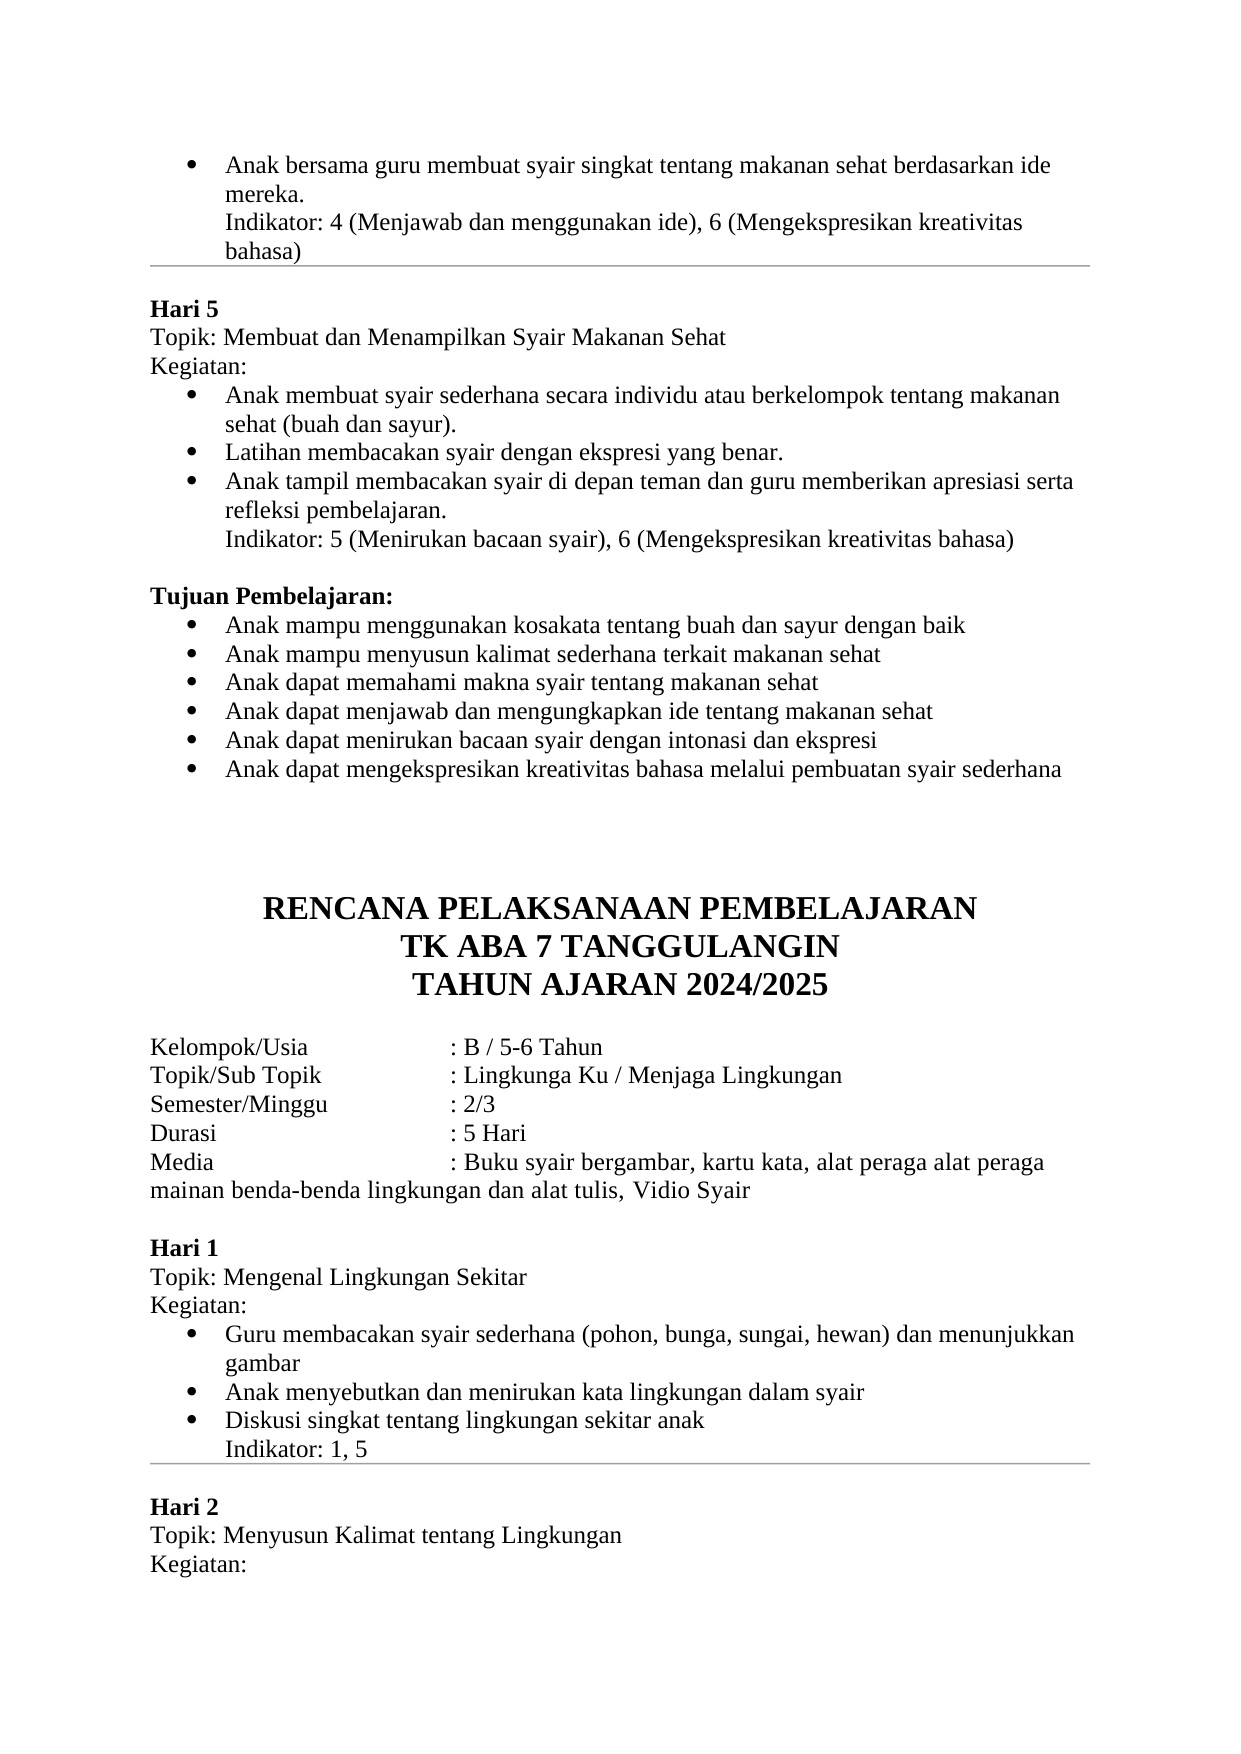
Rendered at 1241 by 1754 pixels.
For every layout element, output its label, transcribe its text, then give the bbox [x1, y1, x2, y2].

list Guru membacakan syair sederhana (pohon, bunga, sungai, hewan) dan menunjukkan gambar [187, 1319, 1090, 1377]
text Durasi : 5 Hari [150, 1118, 1090, 1147]
text TAHUN AJARAN 2024/2025 [150, 964, 1090, 1003]
list Anak membuat syair sederhana secara individu atau berkelompok tentang makanan sehat (buah dan sayur). [187, 380, 1090, 437]
text Topik: Membuat dan Menampilkan Syair Makanan Sehat Kegiatan: [150, 322, 1090, 380]
text Topik: Mengenal Lingkungan Sekitar Kegiatan: [150, 1262, 1090, 1319]
text RENCANA PELAKSANAAN PEMBELAJARAN [150, 888, 1090, 926]
text Semester/Minggu : 2/3 [150, 1089, 1090, 1118]
text TK ABA 7 TANGGULANGIN [150, 926, 1090, 964]
list Anak menyebutkan dan menirukan kata lingkungan dalam syair [187, 1377, 1090, 1405]
list Anak mampu menyusun kalimat sederhana terkait makanan sehat [187, 639, 1090, 667]
list Anak tampil membacakan syair di depan teman dan guru memberikan apresiasi serta refleksi pembelajaran. Indikator: 5 (Menirukan bacaan syair), 6 (Mengekspresikan kreativitas bahasa) [187, 466, 1090, 552]
text Hari 5 [150, 294, 1090, 322]
text Hari 2 [150, 1492, 1090, 1520]
text Kelompok/Usia : B / 5-6 Tahun [150, 1032, 1090, 1060]
text Topik: Menyusun Kalimat tentang Lingkungan Kegiatan: [150, 1520, 1090, 1578]
list Anak bersama guru membuat syair singkat tentang makanan sehat berdasarkan ide mereka. Indikator: 4 (Menjawab dan menggunakan ide), 6 (Mengekspresikan kreativitas bahasa) [187, 150, 1090, 265]
list Anak mampu menggunakan kosakata tentang buah dan sayur dengan baik [187, 610, 1090, 639]
text Media : Buku syair bergambar, kartu kata, alat peraga alat peraga mainan benda-benda lingkungan dan alat tulis, Vidio Syair [150, 1147, 1090, 1204]
list Diskusi singkat tentang lingkungan sekitar anak Indikator: 1, 5 [187, 1405, 1090, 1462]
list Latihan membacakan syair dengan ekspresi yang benar. [187, 437, 1090, 466]
list Anak dapat menirukan bacaan syair dengan intonasi dan ekspresi [187, 725, 1090, 754]
list Anak dapat memahami makna syair tentang makanan sehat [187, 667, 1090, 696]
text Topik/Sub Topik : Lingkunga Ku / Menjaga Lingkungan [150, 1060, 1090, 1089]
text Tujuan Pembelajaran: [150, 581, 1090, 610]
text Hari 1 [150, 1233, 1090, 1262]
list Anak dapat mengekspresikan kreativitas bahasa melalui pembuatan syair sederhana [187, 754, 1090, 782]
list Anak dapat menjawab dan mengungkapkan ide tentang makanan sehat [187, 696, 1090, 725]
